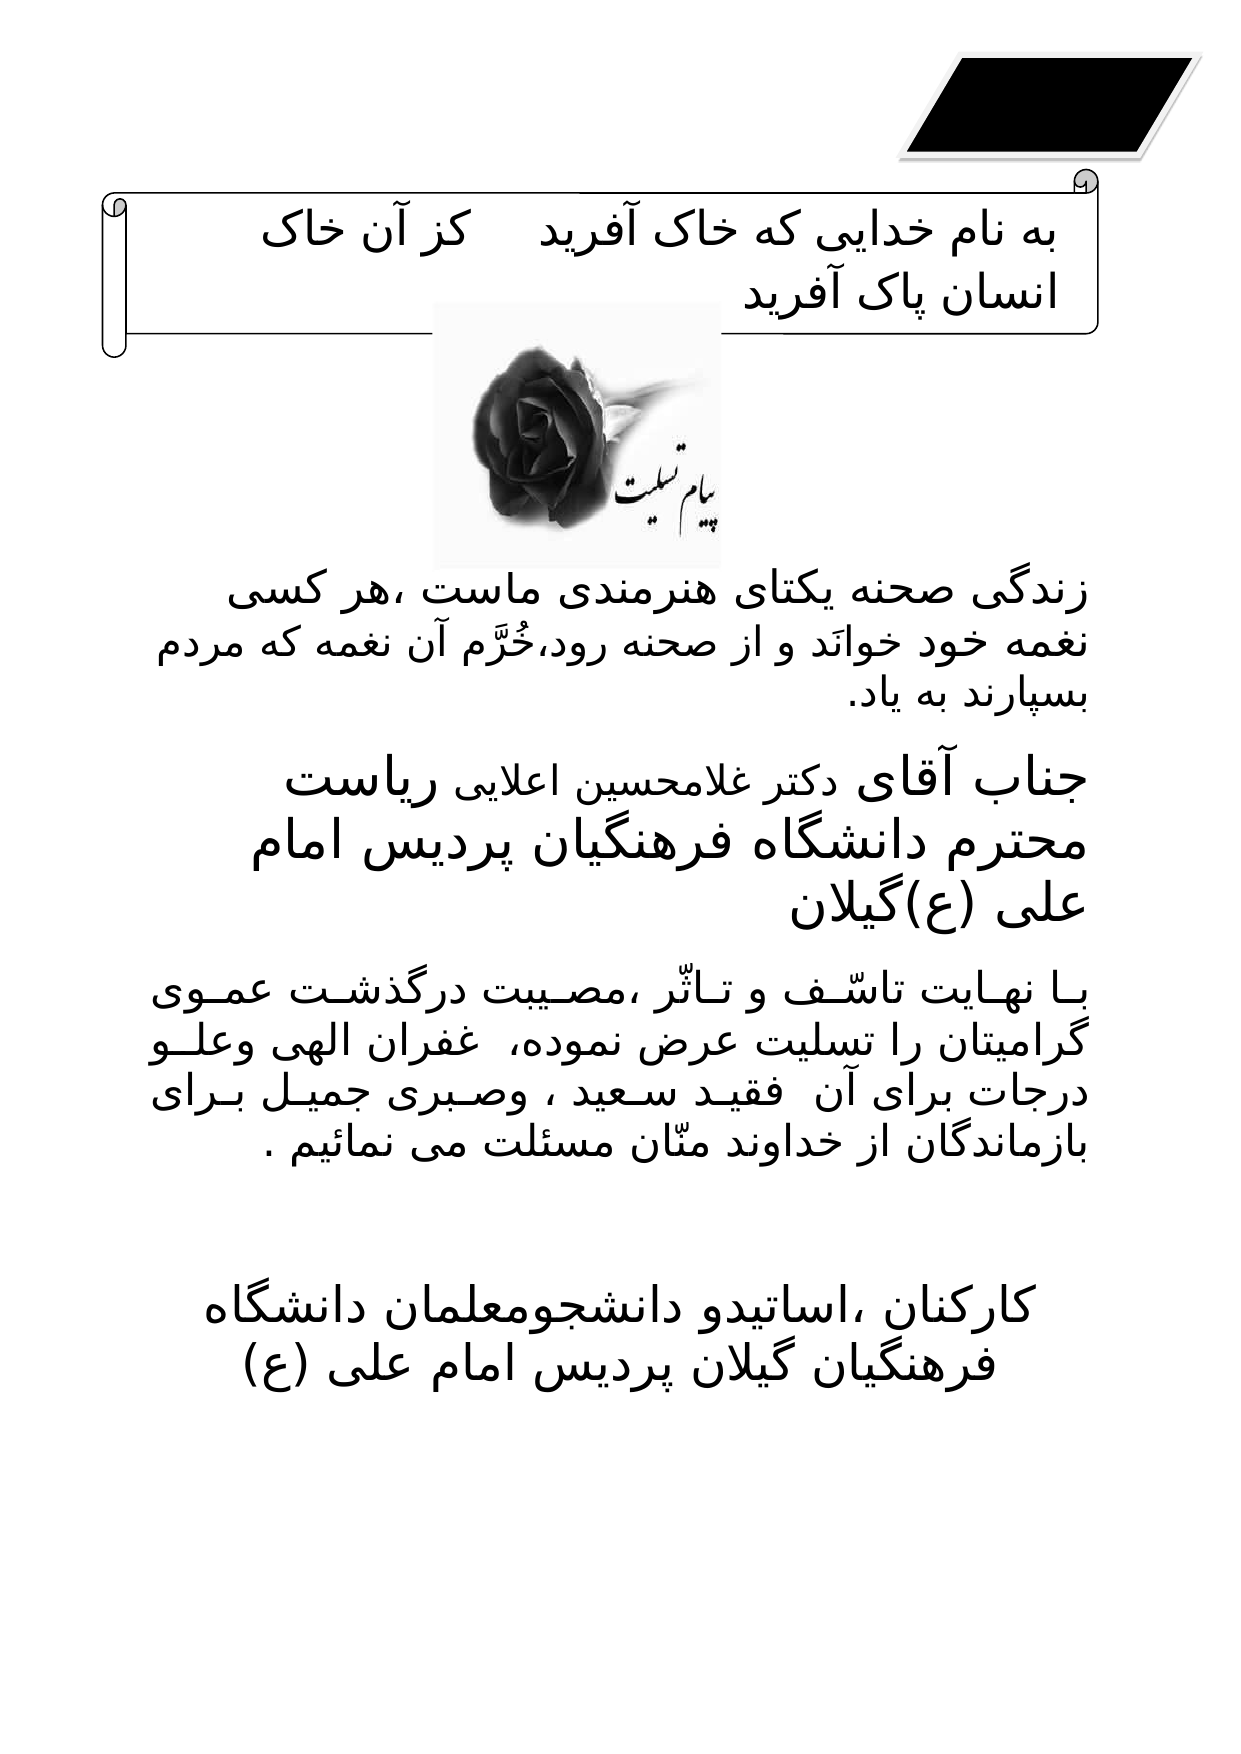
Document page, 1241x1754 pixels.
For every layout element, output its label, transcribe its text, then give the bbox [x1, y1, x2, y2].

text جناب آقای دکتر غلامحسین اعلایی ریاست محترم دانشگاه فرهنگیان پردیس امام علی (ع)گیلان [150, 745, 1090, 934]
picture [432, 301, 722, 572]
text کارکنان ،اساتیدو دانشجومعلمان دانشگاه فرهنگیان گیلان پردیس امام علی (ع) [150, 1276, 1090, 1392]
text با نهایت تاسّف و تاثّر ،مصیبت درگذشت عموی گرامیتان را تسلیت عرض نموده، غفران الهی وعلو درجات برای آن فقید سعید ، وصبری جمیل برای بازماندگان از خداوند منّان مسئلت می نمائیم . [150, 963, 1090, 1167]
text زندگی صحنه یکتای هنرمندی ماست ،هر کسی نغمه خود خوانَد و از صحنه رود،خُرَّم آن نغمه که مردم بسپارند به یاد. [150, 561, 1090, 716]
